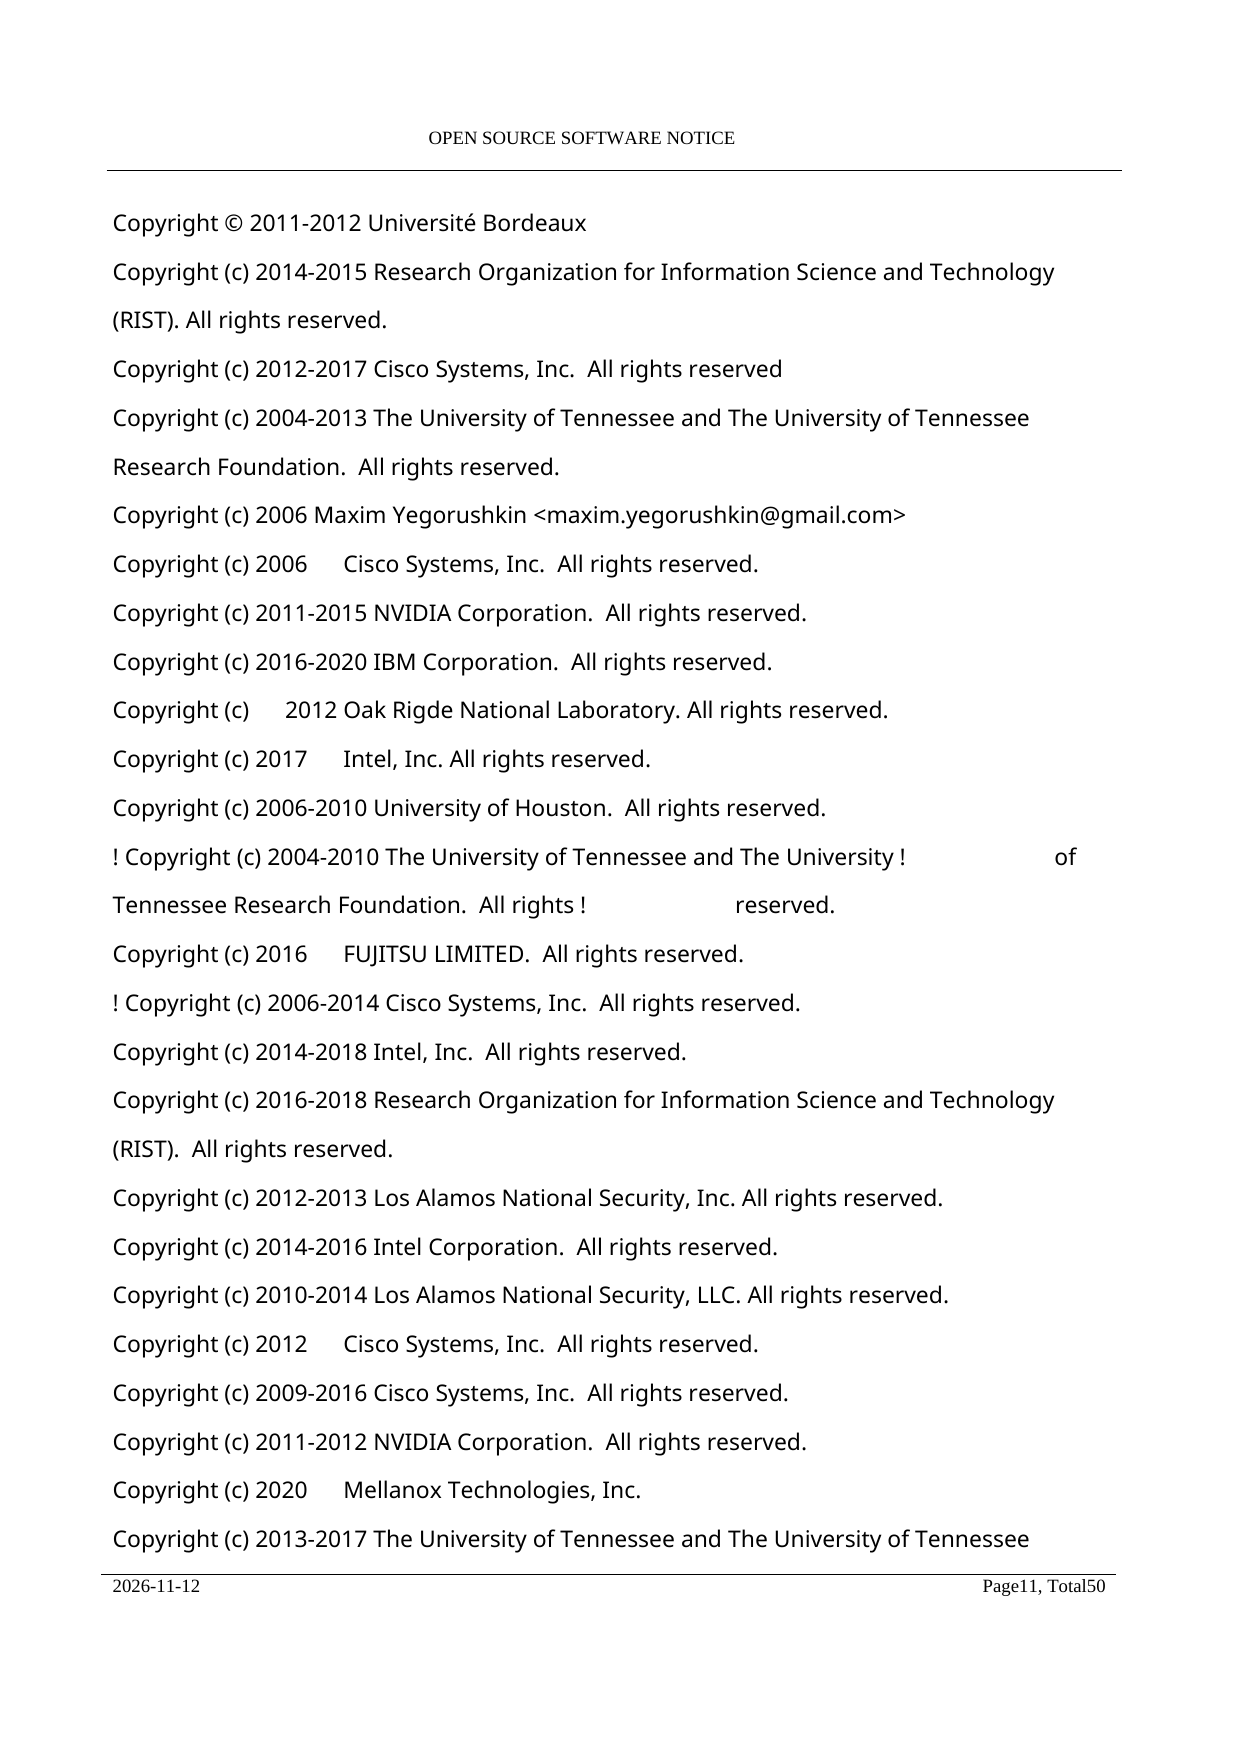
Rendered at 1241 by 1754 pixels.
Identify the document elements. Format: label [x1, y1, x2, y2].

text [112, 206, 1128, 1555]
